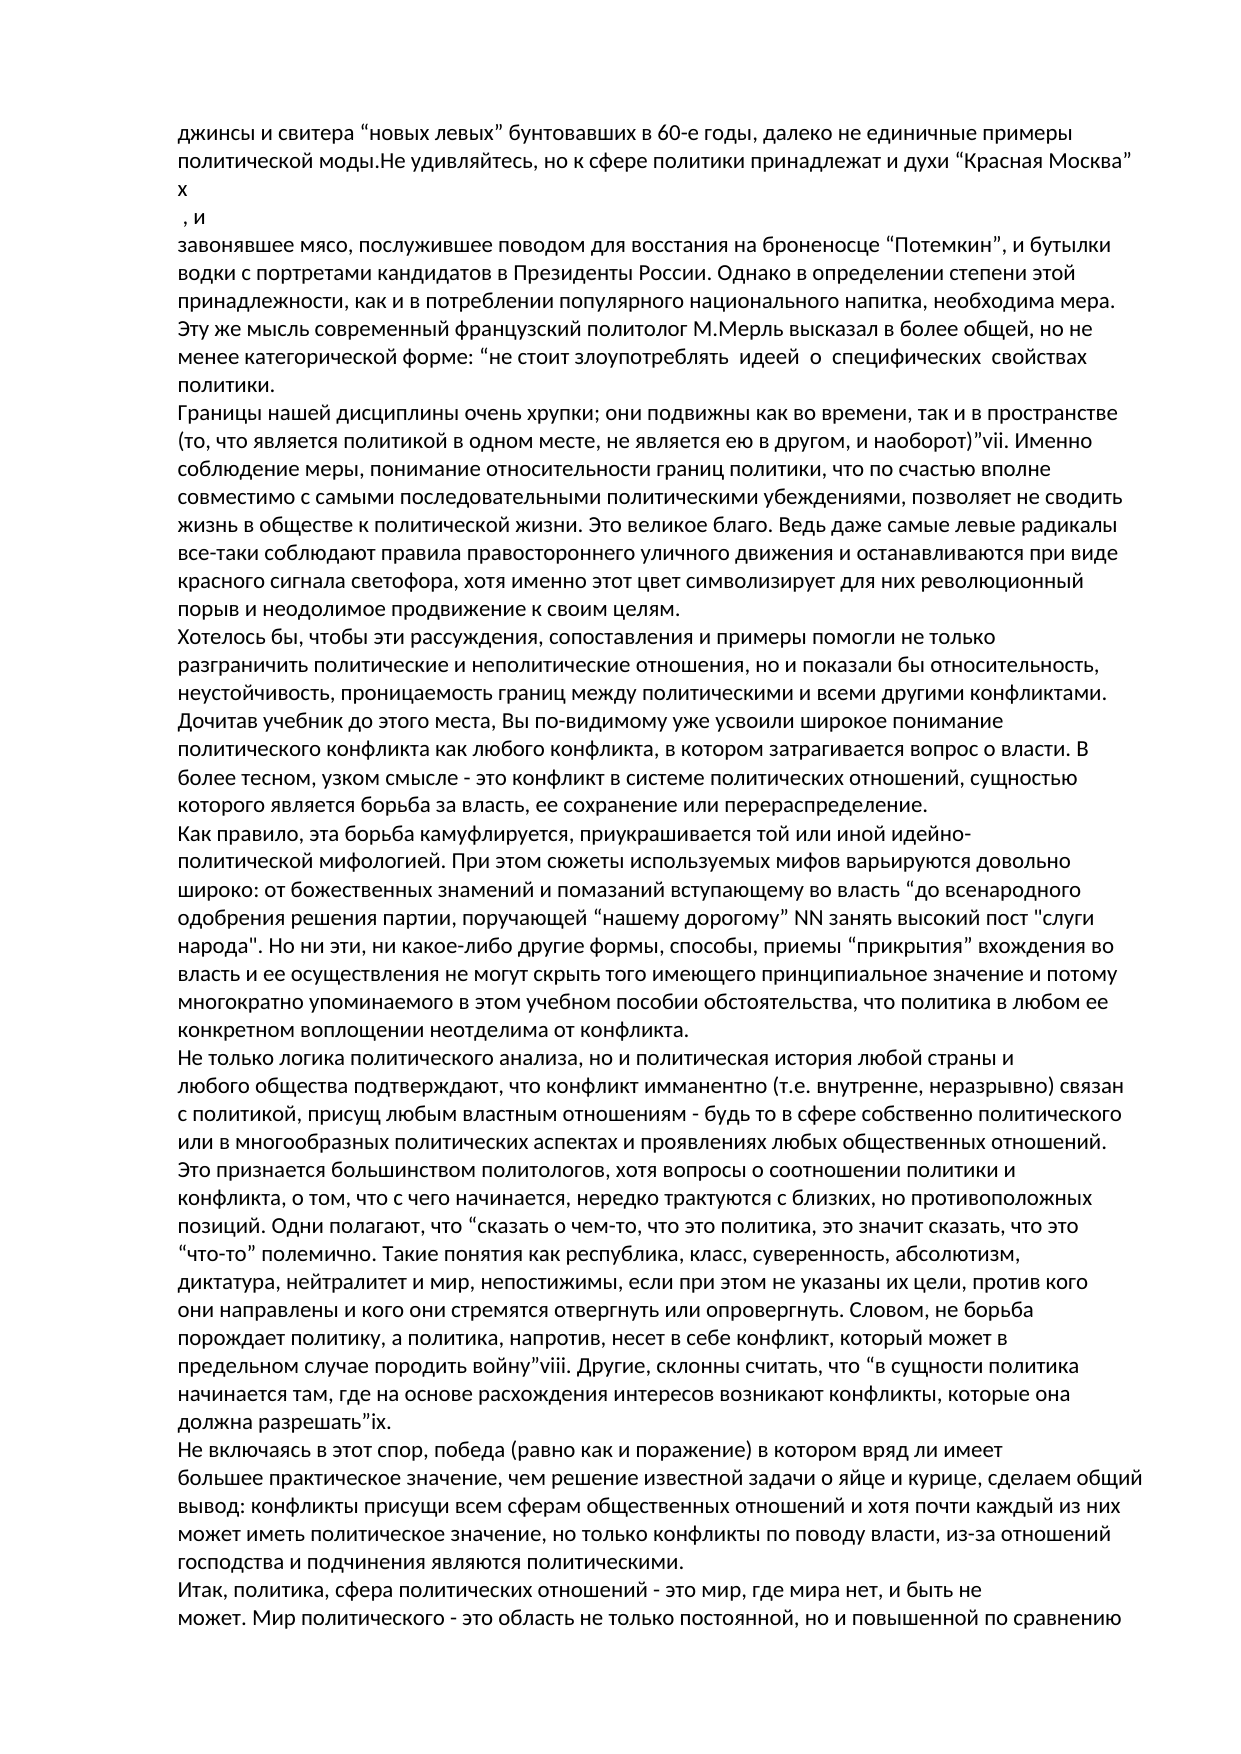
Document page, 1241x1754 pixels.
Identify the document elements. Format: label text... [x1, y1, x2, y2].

text политики. [177, 370, 1152, 398]
text вывод: конфликты присущи всем сферам общественных отношений и хотя почти каждый из них [177, 1491, 1152, 1519]
text разграничить политические и неполитические отношения, но и показали бы относительность, [177, 651, 1152, 678]
text Итак, политика, сфера политических отношений - это мир, где мира нет, и быть не [177, 1575, 1152, 1603]
text Эту же мысль современный французский политолог М.Мерль высказал в более общей, но не [177, 314, 1152, 342]
text Это признается большинством политологов, хотя вопросы о соотношении политики и [177, 1155, 1152, 1183]
text широко: от божественных знамений и помазаний вступающему во власть “до всенародного [177, 875, 1152, 903]
text все-таки соблюдают правила правостороннего уличного движения и останавливаются при виде [177, 538, 1152, 566]
text которого является борьба за власть, ее сохранение или перераспределение. [177, 791, 1152, 819]
text совместимо с самыми последовательными политическими убеждениями, позволяет не сводить [177, 482, 1152, 510]
text должна разрешать”ix. [177, 1407, 1152, 1435]
text “что-то” полемично. Такие понятия как республика, класс, суверенность, абсолютизм, [177, 1239, 1152, 1267]
text Не включаясь в этот спор, победа (равно как и поражение) в котором вряд ли имеет [177, 1435, 1152, 1463]
text неустойчивость, проницаемость границ между политическими и всеми другими конфликтами. [177, 678, 1152, 707]
text принадлежности, как и в потреблении популярного национального напитка, необходима мера. [177, 286, 1152, 314]
text менее категорической форме: “не стоит злоупотреблять идеей о специфических свойствах [177, 342, 1152, 370]
text политического конфликта как любого конфликта, в котором затрагивается вопрос о власти. В [177, 734, 1152, 763]
text х [177, 174, 1152, 202]
text с политикой, присущ любым властным отношениям - будь то в сфере собственно политического [177, 1099, 1152, 1127]
text одобрения решения партии, поручающей “нашему дорогому” NN занять высокий пост "слуги [177, 903, 1152, 931]
text может. Мир политического - это область не только постоянной, но и повышенной по сравнению [177, 1603, 1152, 1631]
text (то, что является политикой в одном месте, не является ею в другом, и наоборот)”vii. Именно [177, 426, 1152, 454]
text Хотелось бы, чтобы эти рассуждения, сопоставления и примеры помогли не только [177, 622, 1152, 651]
text любого общества подтверждают, что конфликт имманентно (т.е. внутренне, неразрывно) связан [177, 1071, 1152, 1099]
text они направлены и кого они стремятся отвергнуть или опровергнуть. Словом, не борьба [177, 1295, 1152, 1323]
text порождает политику, а политика, напротив, несет в себе конфликт, который может в [177, 1323, 1152, 1351]
text или в многообразных политических аспектах и проявлениях любых общественных отношений. [177, 1127, 1152, 1155]
text народа". Но ни эти, ни какое-либо другие формы, способы, приемы “прикрытия” вхождения во [177, 931, 1152, 959]
text более тесном, узком смысле - это конфликт в системе политических отношений, сущностью [177, 763, 1152, 791]
text многократно упоминаемого в этом учебном пособии обстоятельства, что политика в любом ее [177, 987, 1152, 1015]
text позиций. Одни полагают, что “сказать о чем-то, что это политика, это значит сказать, что это [177, 1211, 1152, 1239]
text жизнь в обществе к политической жизни. Это великое благо. Ведь даже самые левые радикалы [177, 510, 1152, 538]
text политической мифологией. При этом сюжеты используемых мифов варьируются довольно [177, 847, 1152, 875]
text джинсы и свитера “новых левых” бунтовавших в 60-е годы, далеко не единичные примеры [177, 118, 1152, 146]
text диктатура, нейтралитет и мир, непостижимы, если при этом не указаны их цели, против кого [177, 1267, 1152, 1295]
text может иметь политическое значение, но только конфликты по поводу власти, из-за отношений [177, 1519, 1152, 1547]
text предельном случае породить войну”viii. Другие, склонны считать, что “в сущности политика [177, 1351, 1152, 1379]
text большее практическое значение, чем решение известной задачи о яйце и курице, сделаем общий [177, 1463, 1152, 1491]
text политической моды.Не удивляйтесь, но к сфере политики принадлежат и духи “Красная Москва” [177, 146, 1152, 174]
text конфликта, о том, что с чего начинается, нередко трактуются с близких, но противоположных [177, 1183, 1152, 1211]
text порыв и неодолимое продвижение к своим целям. [177, 594, 1152, 622]
text Границы нашей дисциплины очень хрупки; они подвижны как во времени, так и в пространстве [177, 398, 1152, 426]
text конкретном воплощении неотделима от конфликта. [177, 1015, 1152, 1043]
text начинается там, где на основе расхождения интересов возникают конфликты, которые она [177, 1379, 1152, 1407]
text власть и ее осуществления не могут скрыть того имеющего принципиальное значение и потому [177, 959, 1152, 987]
text господства и подчинения являются политическими. [177, 1547, 1152, 1575]
text красного сигнала светофора, хотя именно этот цвет символизирует для них революционный [177, 566, 1152, 594]
text водки с портретами кандидатов в Президенты России. Однако в определении степени этой [177, 258, 1152, 286]
text Как правило, эта борьба камуфлируется, приукрашивается той или иной идейно- [177, 819, 1152, 847]
text Не только логика политического анализа, но и политическая история любой страны и [177, 1043, 1152, 1071]
text , и [177, 202, 1152, 230]
text завонявшее мясо, послужившее поводом для восстания на броненосце “Потемкин”, и бутылки [177, 230, 1152, 258]
text Дочитав учебник до этого места, Вы по-видимому уже усвоили широкое понимание [177, 707, 1152, 734]
text соблюдение меры, понимание относительности границ политики, что по счастью вполне [177, 454, 1152, 482]
